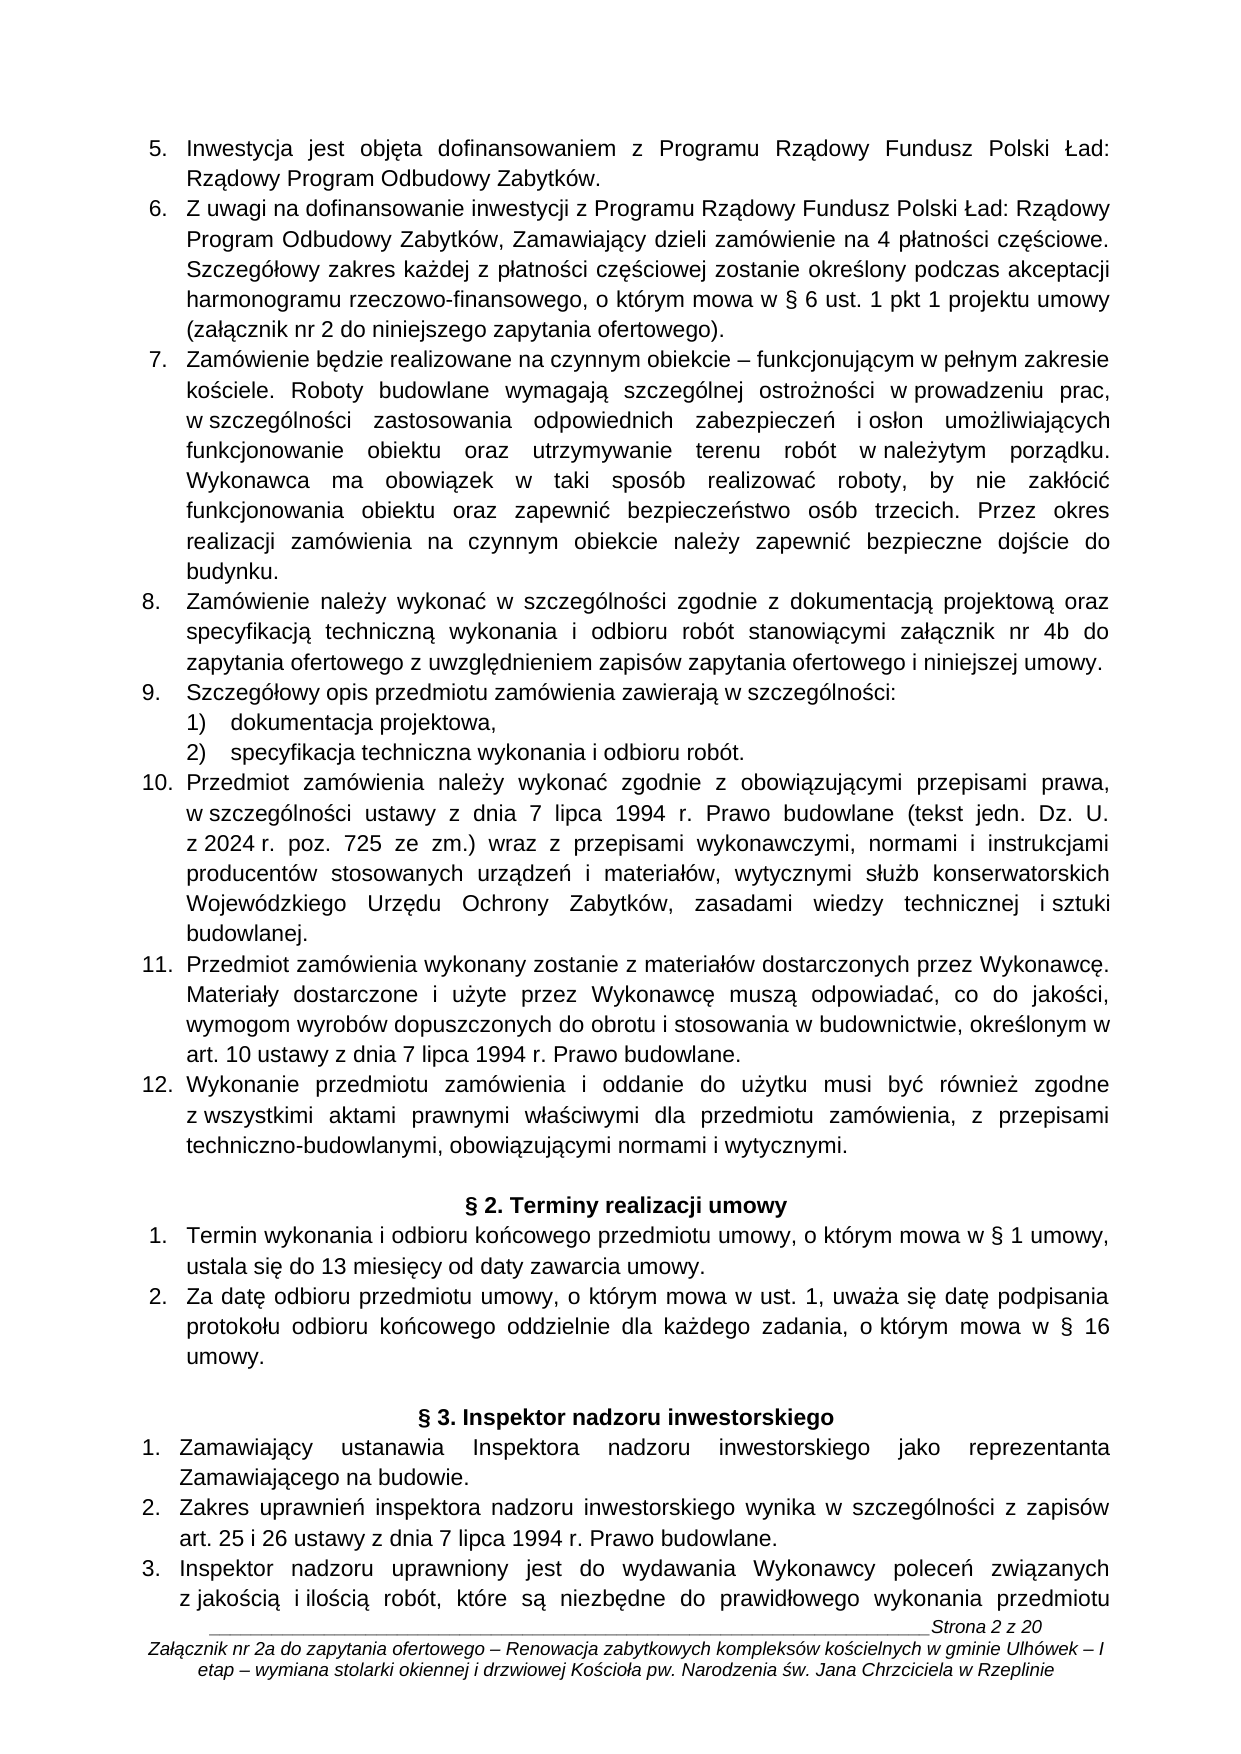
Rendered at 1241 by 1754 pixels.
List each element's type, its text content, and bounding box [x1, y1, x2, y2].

list specyfikacja techniczna wykonania i odbioru robót. [186, 739, 1110, 765]
list Z uwagi na dofinansowanie inwestycji z Programu Rządowy Fundusz Polski Ład: Rządowy Program Odbudowy Zabytków, Zamawiający dzieli zamówienie na 4 płatności częściowe. Szczegółowy zakres każdej z płatności częściowej zostanie określony podczas akceptacji harmonogramu rzeczowo-finansowego, o którym mowa w § 6 ust. 1 pkt 1 projektu umowy (załącznik nr 2 do niniejszego zapytania ofertowego). [148, 195, 1110, 342]
list Przedmiot zamówienia wykonany zostanie z materiałów dostarczonych przez Wykonawcę. Materiały dostarczone i użyte przez Wykonawcę muszą odpowiadać, co do jakości, wymogom wyrobów dopuszczonych do obrotu i stosowania w budownictwie, określonym w art. 10 ustawy z dnia 7 lipca 1994 r. Prawo budowlane. [142, 951, 1110, 1067]
list Zakres uprawnień inspektora nadzoru inwestorskiego wynika w szczególności z zapisów art. 25 i 26 ustawy z dnia 7 lipca 1994 r. Prawo budowlane. [142, 1494, 1110, 1551]
list Zamówienie będzie realizowane na czynnym obiekcie – funkcjonującym w pełnym zakresie kościele. Roboty budowlane wymagają szczególnej ostrożności w prowadzeniu prac, w szczególności zastosowania odpowiednich zabezpieczeń i osłon umożliwiających funkcjonowanie obiektu oraz utrzymywanie terenu robót w należytym porządku. Wykonawca ma obowiązek w taki sposób realizować roboty, by nie zakłócić funkcjonowania obiektu oraz zapewnić bezpieczeństwo osób trzecich. Przez okres realizacji zamówienia na czynnym obiekcie należy zapewnić bezpieczne dojście do budynku. [148, 346, 1110, 584]
list Przedmiot zamówienia należy wykonać zgodnie z obowiązującymi przepisami prawa, w szczególności ustawy z dnia 7 lipca 1994 r. Prawo budowlane (tekst jedn. Dz. U. z 2024 r. poz. 725 ze zm.) wraz z przepisami wykonawczymi, normami i instrukcjami producentów stosowanych urządzeń i materiałów, wytycznymi służb konserwatorskich Wojewódzkiego Urzędu Ochrony Zabytków, zasadami wiedzy technicznej i sztuki budowlanej. [142, 769, 1110, 947]
list Inwestycja jest objęta dofinansowaniem z Programu Rządowy Fundusz Polski Ład: Rządowy Program Odbudowy Zabytków. [148, 135, 1110, 191]
list dokumentacja projektowa, [186, 709, 1110, 735]
text § 3. Inspektor nadzoru inwestorskiego [142, 1404, 1110, 1430]
list Zamówienie należy wykonać w szczególności zgodnie z dokumentacją projektową oraz specyfikacją techniczną wykonania i odbioru robót stanowiącymi załącznik nr 4b do zapytania ofertowego z uwzględnieniem zapisów zapytania ofertowego i niniejszej umowy. [142, 588, 1110, 675]
list Termin wykonania i odbioru końcowego przedmiotu umowy, o którym mowa w § 1 umowy, ustala się do 13 miesięcy od daty zawarcia umowy. [148, 1222, 1110, 1279]
list Szczegółowy opis przedmiotu zamówienia zawierają w szczególności: [142, 679, 1110, 705]
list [142, 1555, 1110, 1611]
list Wykonanie przedmiotu zamówienia i oddanie do użytku musi być również zgodne z wszystkimi aktami prawnymi właściwymi dla przedmiotu zamówienia, z przepisami techniczno-budowlanymi, obowiązującymi normami i wytycznymi. [142, 1071, 1110, 1158]
list Za datę odbioru przedmiotu umowy, o którym mowa w ust. 1, uważa się datę podpisania protokołu odbioru końcowego oddzielnie dla każdego zadania, o którym mowa w § 16 umowy. [148, 1283, 1110, 1369]
text § 2. Terminy realizacji umowy [142, 1192, 1110, 1218]
list Zamawiający ustanawia Inspektora nadzoru inwestorskiego jako reprezentanta Zamawiającego na budowie. [142, 1434, 1110, 1490]
